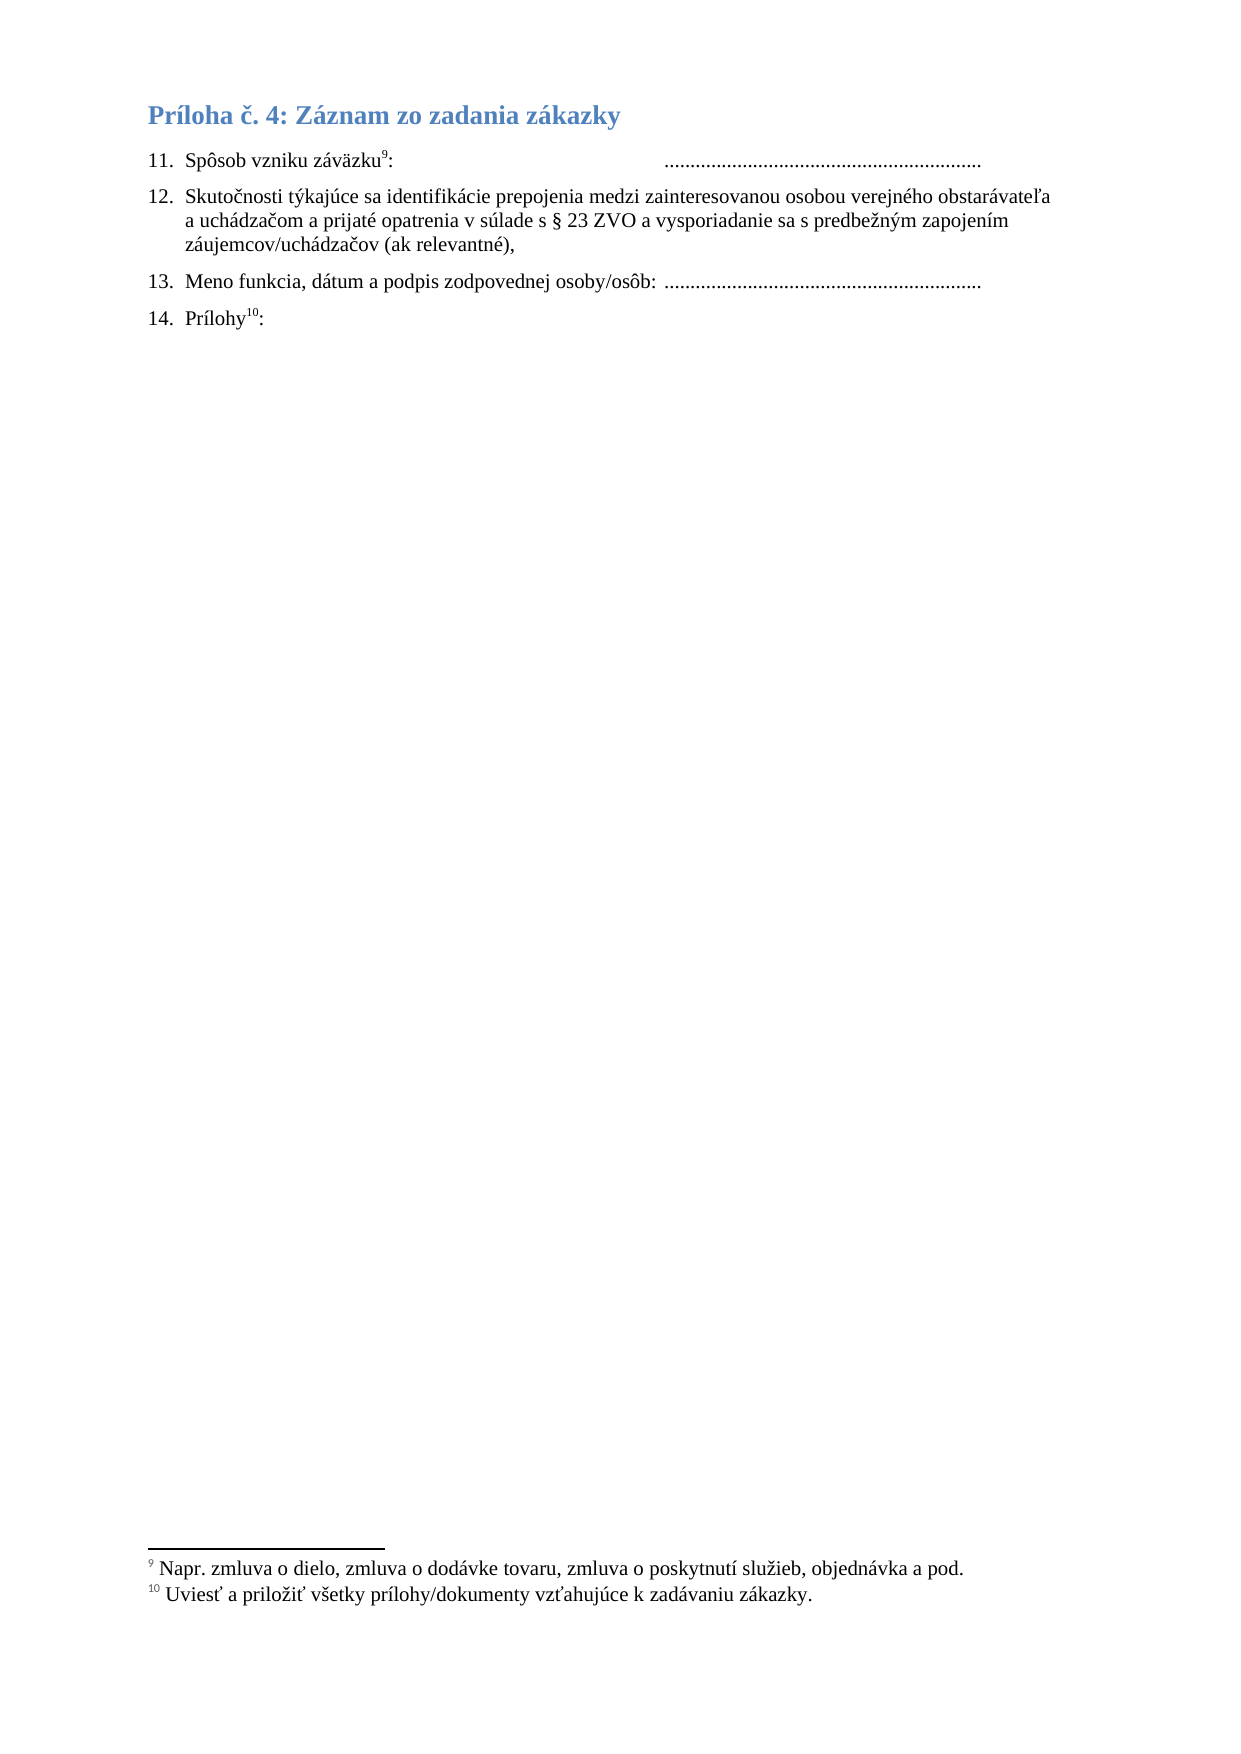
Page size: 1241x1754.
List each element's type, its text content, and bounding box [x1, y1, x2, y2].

list Prílohy: [148, 305, 1093, 329]
list Meno funkcia, dátum a podpis zodpovednej osoby/osôb: ............................................................. [148, 269, 1093, 293]
list Skutočnosti týkajúce sa identifikácie prepojenia medzi zainteresovanou osobou verejného obstarávateľa a uchádzačom a prijaté opatrenia v súlade s § 23 ZVO a vysporiadanie sa s predbežným zapojením záujemcov/uchádzačov (ak relevantné), [148, 184, 1093, 256]
list Spôsob vzniku záväzku: ............................................................. [148, 148, 1093, 172]
